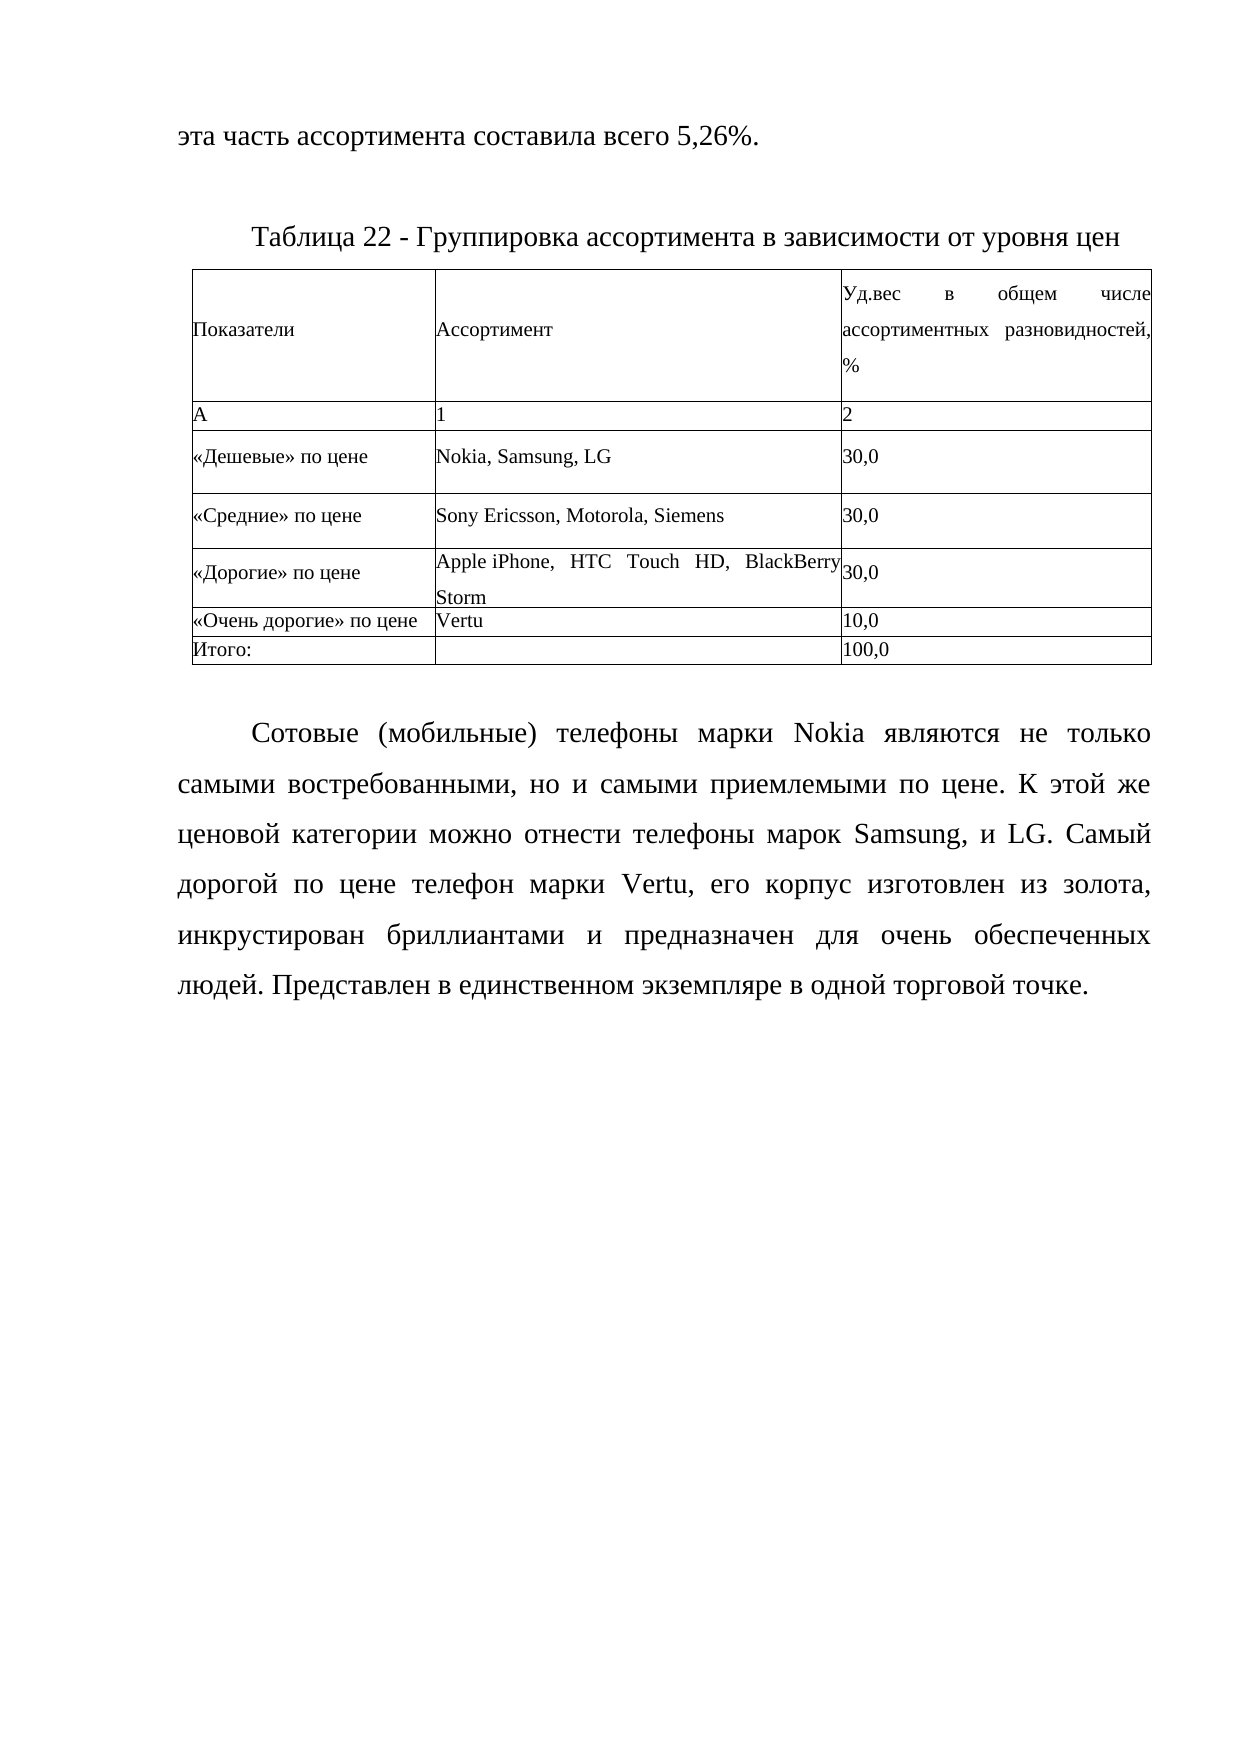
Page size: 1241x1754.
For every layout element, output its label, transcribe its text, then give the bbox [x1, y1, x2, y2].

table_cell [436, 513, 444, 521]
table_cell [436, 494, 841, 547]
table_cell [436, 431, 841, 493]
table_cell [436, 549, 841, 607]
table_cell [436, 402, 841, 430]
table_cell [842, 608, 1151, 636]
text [177, 118, 1152, 152]
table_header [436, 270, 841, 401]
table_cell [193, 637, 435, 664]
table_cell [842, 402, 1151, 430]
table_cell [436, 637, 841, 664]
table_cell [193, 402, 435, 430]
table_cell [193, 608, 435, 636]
text Таблица 22 - Группировка ассортимента в зависимости от уровня цен [177, 219, 1152, 252]
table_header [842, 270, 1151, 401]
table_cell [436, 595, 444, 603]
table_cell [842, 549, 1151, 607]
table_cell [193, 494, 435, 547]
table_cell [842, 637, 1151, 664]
text Сотовые (мобильные) телефоны марки Nokia являются не только самыми востребованными, но и самыми приемлемыми по цене. К этой же ценовой категории можно отнести телефоны марок Samsung, и LG. Самый дорогой по цене телефон марки Vertu, его корпус изготовлен из золота, инкрустирован бриллиантами и предназначен для очень обеспеченных людей. Представлен в единственном экземпляре в одной торговой точке. [177, 716, 1152, 1001]
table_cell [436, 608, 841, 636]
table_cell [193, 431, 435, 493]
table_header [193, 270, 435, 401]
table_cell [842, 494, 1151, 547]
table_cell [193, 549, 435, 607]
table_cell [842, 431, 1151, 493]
